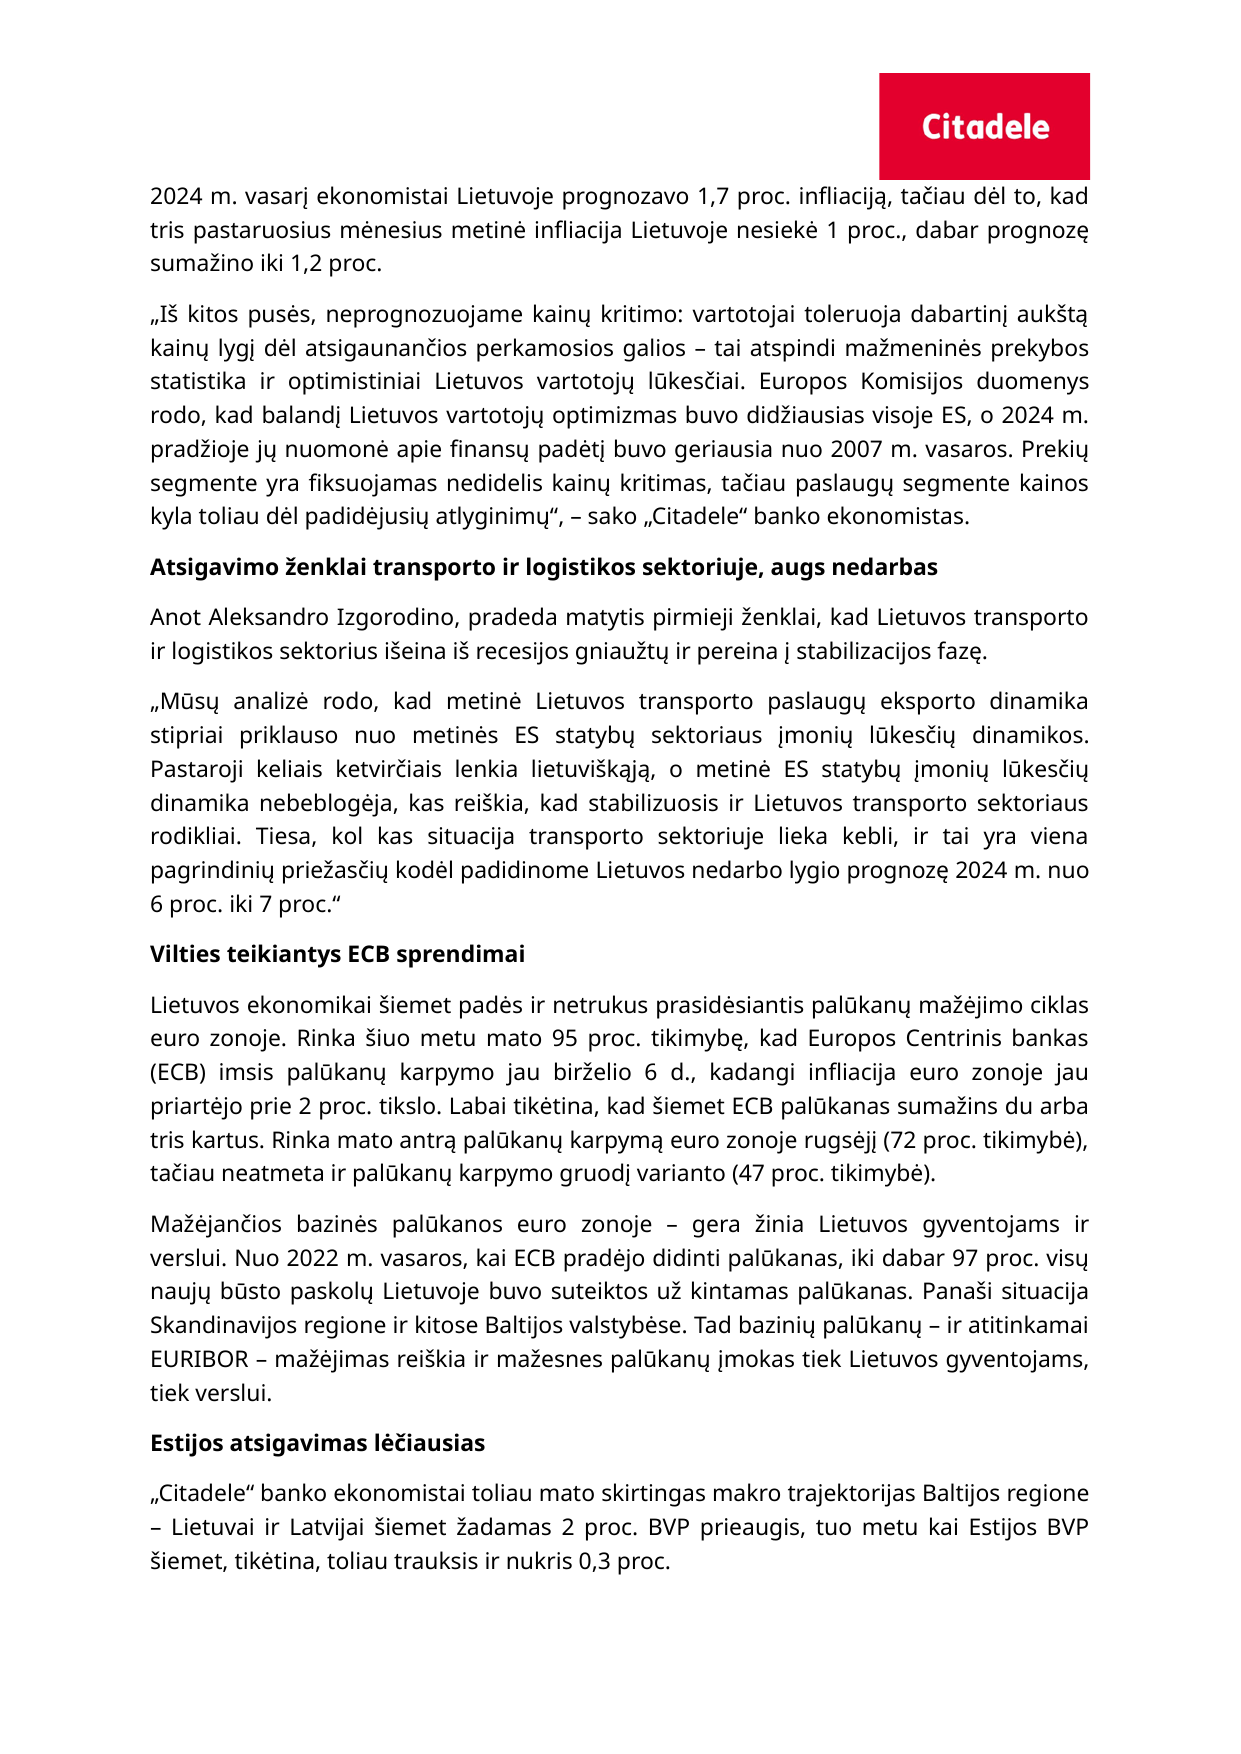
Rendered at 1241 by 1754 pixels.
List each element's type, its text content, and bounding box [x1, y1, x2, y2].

picture [879, 73, 1091, 180]
text Vilties teikiantys ECB sprendimai [150, 938, 1090, 969]
text Mažėjančios bazinės palūkanos euro zonoje – gera žinia Lietuvos gyventojams ir verslui. Nuo 2022 m. vasaros, kai ECB pradėjo didinti palūkanas, iki dabar 97 proc. visų naujų būsto paskolų Lietuvoje buvo suteiktos už kintamas palūkanas. Panaši situacija Skandinavijos regione ir kitose Baltijos valstybėse. Tad bazinių palūkanų – ir atitinkamai EURIBOR – mažėjimas reiškia ir mažesnes palūkanų įmokas tiek Lietuvos gyventojams, tiek verslui. [150, 1208, 1090, 1408]
text „Mūsų analizė rodo, kad metinė Lietuvos transporto paslaugų eksporto dinamika stipriai priklauso nuo metinės ES statybų sektoriaus įmonių lūkesčių dinamikos. Pastaroji keliais ketvirčiais lenkia lietuviškąją, o metinė ES statybų įmonių lūkesčių dinamika nebeblogėja, kas reiškia, kad stabilizuosis ir Lietuvos transporto sektoriaus rodikliai. Tiesa, kol kas situacija transporto sektoriuje lieka kebli, ir tai yra viena pagrindinių priežasčių kodėl padidinome Lietuvos nedarbo lygio prognozę 2024 m. nuo 6 proc. iki 7 proc.“ [150, 685, 1090, 919]
text „Iš kitos pusės, neprognozuojame kainų kritimo: vartotojai toleruoja dabartinį aukštą kainų lygį dėl atsigaunančios perkamosios galios – tai atspindi mažmeninės prekybos statistika ir optimistiniai Lietuvos vartotojų lūkesčiai. Europos Komisijos duomenys rodo, kad balandį Lietuvos vartotojų optimizmas buvo didžiausias visoje ES, o 2024 m. pradžioje jų nuomonė apie finansų padėtį buvo geriausia nuo 2007 m. vasaros. Prekių segmente yra fiksuojamas nedidelis kainų kritimas, tačiau paslaugų segmente kainos kyla toliau dėl padidėjusių atlyginimų“, – sako „Citadele“ banko ekonomistas. [150, 298, 1090, 531]
text 2024 m. vasarį ekonomistai Lietuvoje prognozavo 1,7 proc. infliaciją, tačiau dėl to, kad tris pastaruosius mėnesius metinė infliacija Lietuvoje nesiekė 1 proc., dabar prognozę sumažino iki 1,2 proc. [150, 180, 1090, 278]
text Anot Aleksandro Izgorodino, pradeda matytis pirmieji ženklai, kad Lietuvos transporto ir logistikos sektorius išeina iš recesijos gniaužtų ir pereina į stabilizacijos fazę. [150, 601, 1090, 666]
text Lietuvos ekonomikai šiemet padės ir netrukus prasidėsiantis palūkanų mažėjimo ciklas euro zonoje. Rinka šiuo metu mato 95 proc. tikimybę, kad Europos Centrinis bankas (ECB) imsis palūkanų karpymo jau birželio 6 d., kadangi infliacija euro zonoje jau priartėjo prie 2 proc. tikslo. Labai tikėtina, kad šiemet ECB palūkanas sumažins du arba tris kartus. Rinka mato antrą palūkanų karpymą euro zonoje rugsėjį (72 proc. tikimybė), tačiau neatmeta ir palūkanų karpymo gruodį varianto (47 proc. tikimybė). [150, 988, 1090, 1188]
text „Citadele“ banko ekonomistai toliau mato skirtingas makro trajektorijas Baltijos regione – Lietuvai ir Latvijai šiemet žadamas 2 proc. BVP prieaugis, tuo metu kai Estijos BVP šiemet, tikėtina, toliau trauksis ir nukris 0,3 proc. [150, 1477, 1090, 1576]
text Atsigavimo ženklai transporto ir logistikos sektoriuje, augs nedarbas [150, 551, 1090, 582]
text Estijos atsigavimas lėčiausias [150, 1427, 1090, 1458]
